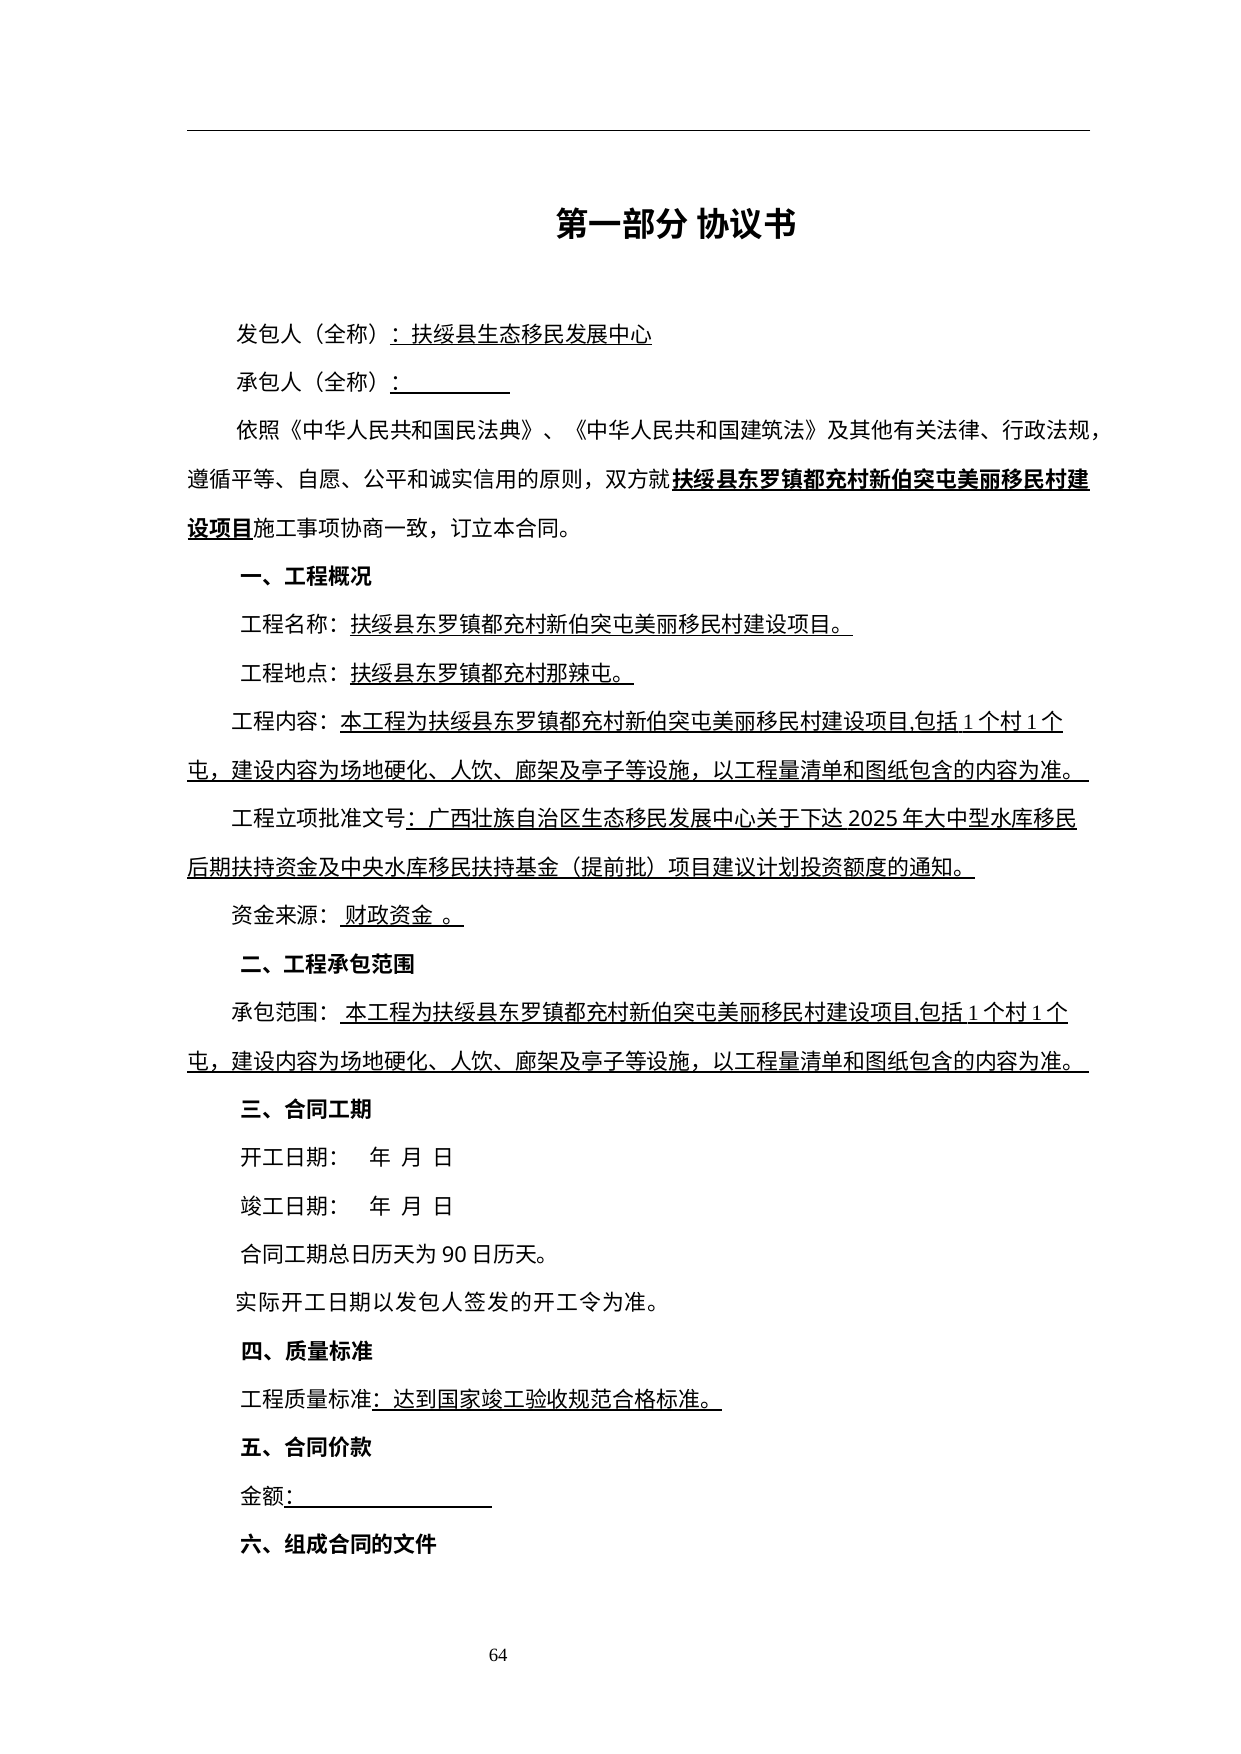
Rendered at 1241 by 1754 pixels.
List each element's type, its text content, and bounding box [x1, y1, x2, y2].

text 工程内容：本工程为扶绥县东罗镇都充村新伯突屯美丽移民村建设项目,包括1个村1个屯，建设内容为场地硬化、人饮、廊架及亭子等设施，以工程量清单和图纸包含的内容为准。 [187, 704, 1090, 785]
text 四、质量标准 [187, 1333, 1090, 1366]
text 合同工期总日历天为90日历天。 [187, 1237, 1090, 1269]
text 资金来源： 财政资金 。 [187, 898, 1090, 930]
text 一、工程概况 [187, 559, 1090, 591]
text 实际开工日期以发包人签发的开工令为准。 [187, 1285, 1090, 1317]
text 依照《中华人民共和国民法典》、《中华人民共和国建筑法》及其他有关法律、行政法规，遵循平等、自愿、公平和诚实信用的原则，双方就扶绥县东罗镇都充村新伯突屯美丽移民村建设项目施工事项协商一致，订立本合同。 [187, 413, 1090, 543]
text 竣工日期： 年 月 日 [187, 1188, 1090, 1221]
subtitle 第一部分 协议书 [187, 189, 1090, 254]
text 承包人（全称）： [187, 364, 1090, 397]
text 工程立项批准文号：广西壮族自治区生态移民发展中心关于下达2025年大中型水库移民后期扶持资金及中央水库移民扶持基金（提前批）项目建议计划投资额度的通知。 [187, 801, 1090, 882]
text 工程质量标准：达到国家竣工验收规范合格标准。 [187, 1382, 1090, 1414]
text 承包范围： 本工程为扶绥县东罗镇都充村新伯突屯美丽移民村建设项目,包括1个村1个屯，建设内容为场地硬化、人饮、廊架及亭子等设施，以工程量清单和图纸包含的内容为准。 [187, 994, 1090, 1076]
text 工程地点：扶绥县东罗镇都充村那辣屯。 [187, 655, 1090, 688]
text 三、合同工期 [187, 1092, 1090, 1124]
text 六、组成合同的文件 [187, 1527, 1090, 1559]
text 开工日期： 年 月 日 [187, 1140, 1090, 1172]
text 金额： [187, 1478, 1090, 1511]
text 工程名称：扶绥县东罗镇都充村新伯突屯美丽移民村建设项目。 [187, 607, 1090, 639]
text 二、工程承包范围 [187, 946, 1090, 979]
text 发包人（全称）：扶绥县生态移民发展中心 [187, 316, 1090, 349]
text 五、合同价款 [187, 1430, 1090, 1462]
